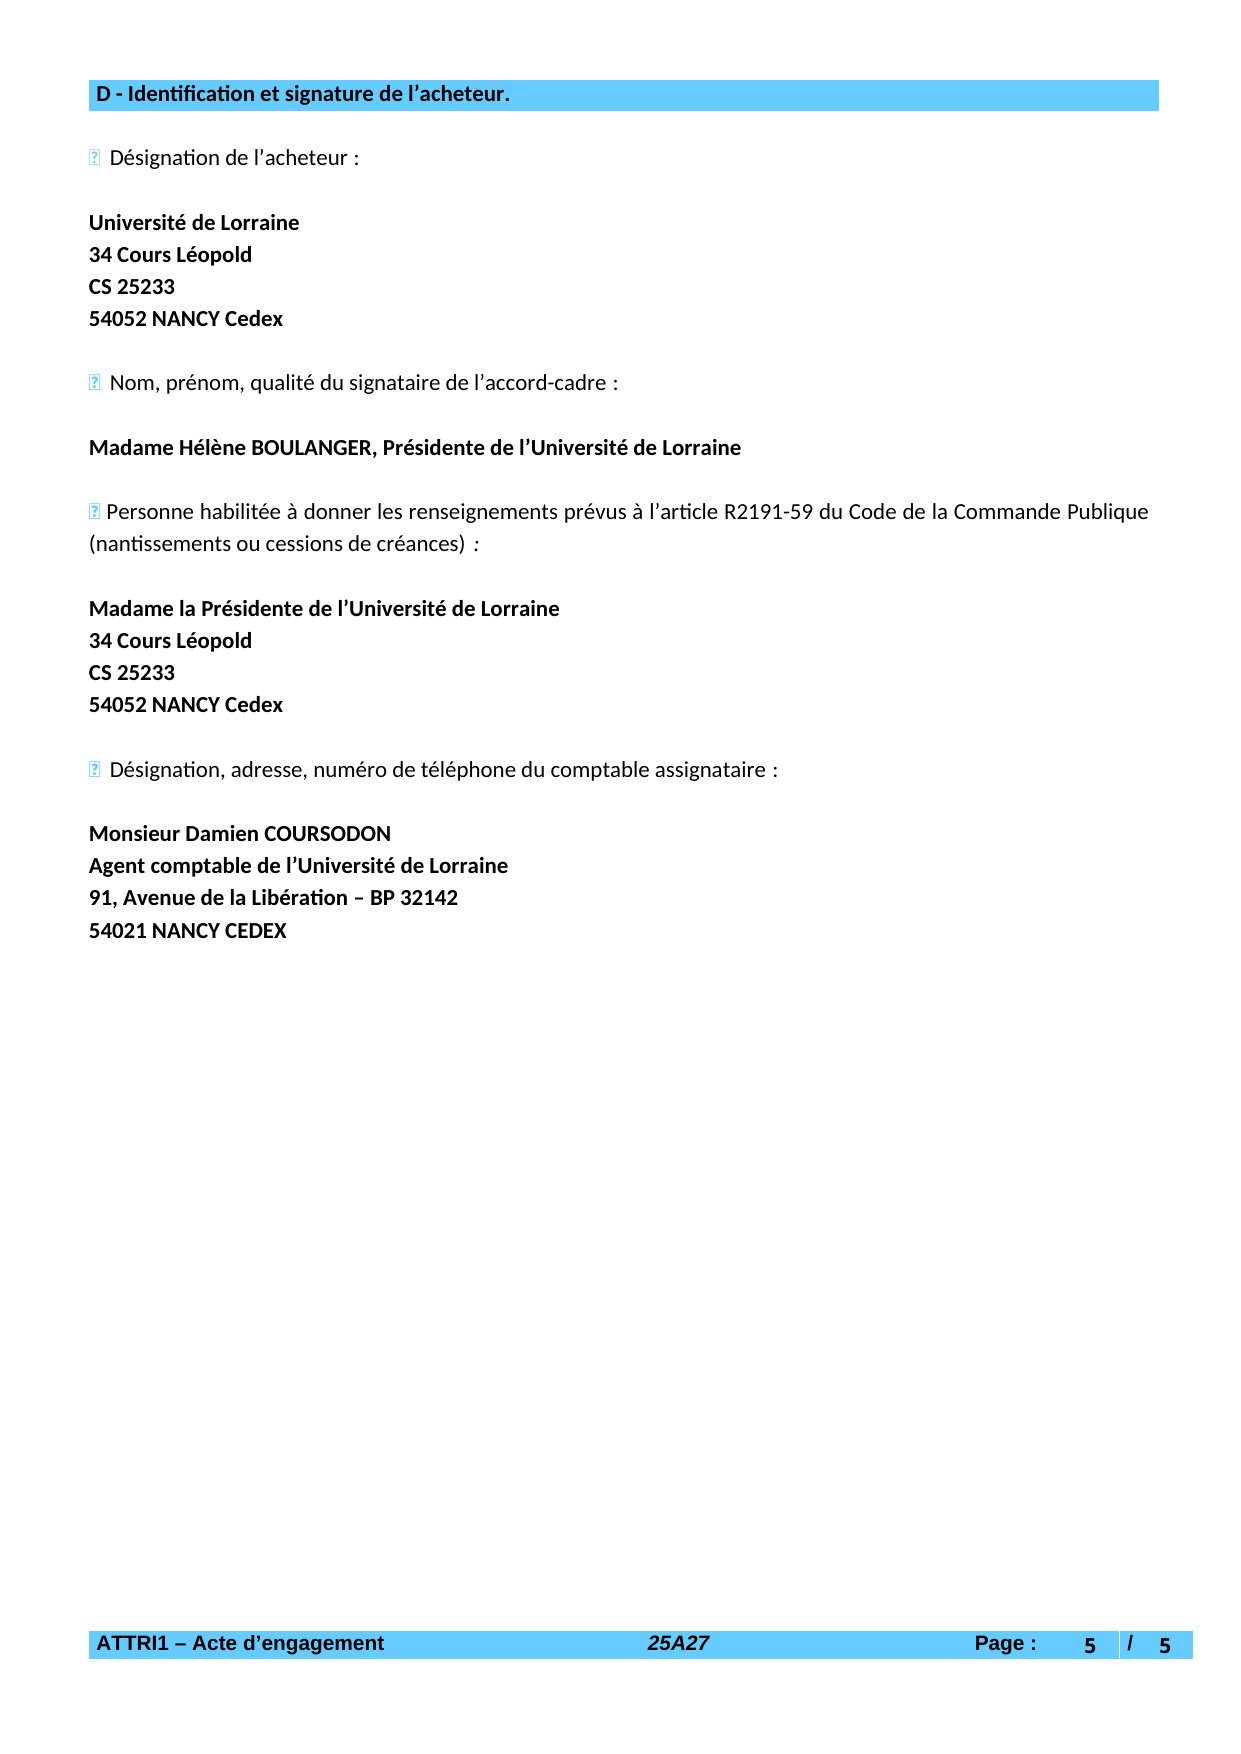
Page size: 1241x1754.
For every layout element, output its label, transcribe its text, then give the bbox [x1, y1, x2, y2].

table_header D - Identification et signature de l’acheteur. [89, 80, 1159, 111]
text 91, Avenue de la Libération – BP 32142 [89, 883, 1152, 912]
text  Personne habilitée à donner les renseignements prévus à l’article R2191-59 du Code de la Commande Publique (nantissements ou cessions de créances) : [89, 497, 1152, 557]
text Université de Lorraine [89, 208, 1152, 236]
text Agent comptable de l’Université de Lorraine [89, 851, 1152, 879]
text 54052 NANCY Cedex [89, 304, 1152, 332]
text 34 Cours Léopold [89, 240, 1152, 268]
text 54021 NANCY CEDEX [89, 916, 1152, 944]
text  Désignation, adresse, numéro de téléphone du comptable assignataire : [89, 755, 1152, 783]
text Monsieur Damien COURSODON [89, 819, 1152, 847]
subtitle  Désignation de l’acheteur : [89, 143, 1152, 171]
text Madame Hélène BOULANGER, Présidente de l’Université de Lorraine [89, 433, 1152, 461]
text 34 Cours Léopold [89, 626, 1152, 654]
text CS 25233 [89, 658, 1152, 686]
text Madame la Présidente de l’Université de Lorraine [89, 594, 1152, 622]
text CS 25233 [89, 272, 1152, 300]
text 54052 NANCY Cedex [89, 690, 1152, 718]
text  Nom, prénom, qualité du signataire de l’accord-cadre : [89, 368, 1152, 397]
